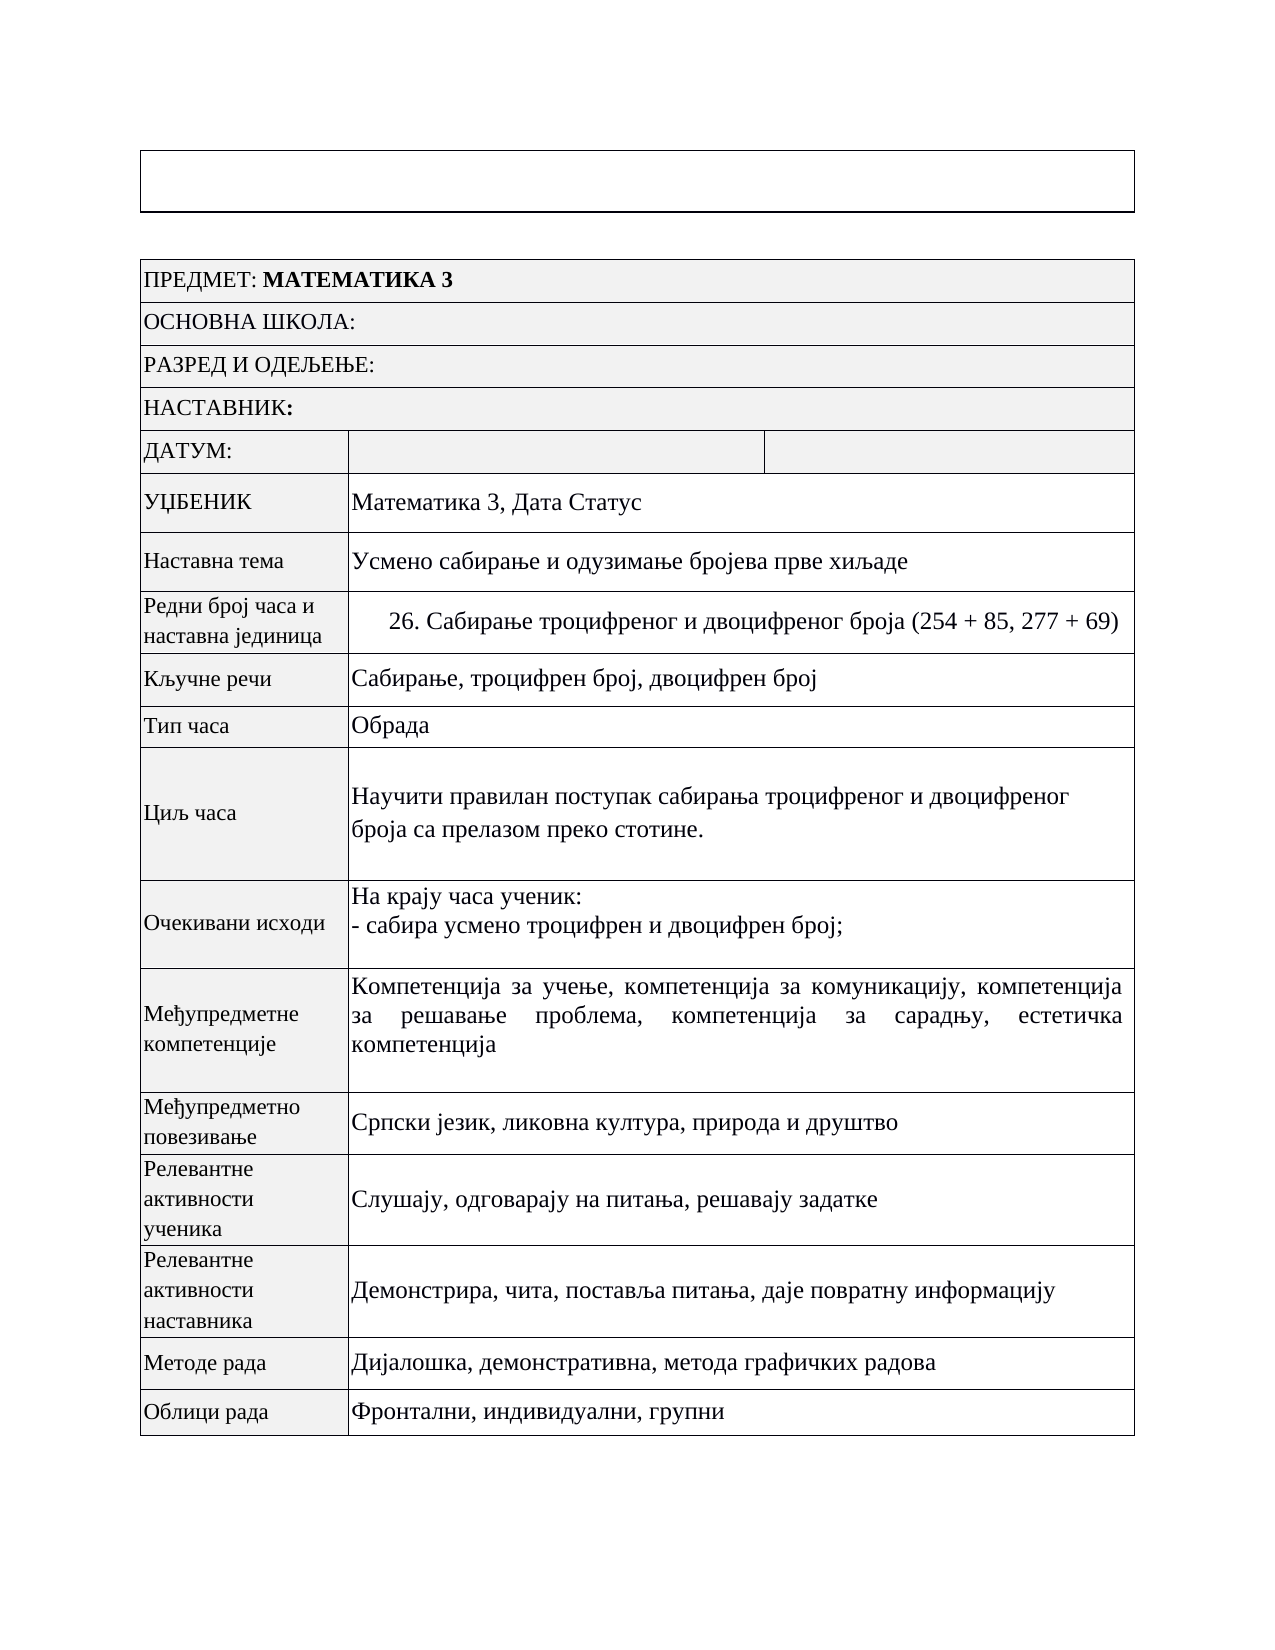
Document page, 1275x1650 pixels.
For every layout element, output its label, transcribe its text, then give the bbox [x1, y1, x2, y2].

table_cell Облици рада [141, 1390, 348, 1435]
table_cell Кључне речи [141, 654, 348, 706]
table_cell Очекивани исходи [141, 881, 348, 967]
table_cell РАЗРЕД И ОДЕЉЕЊЕ: [141, 346, 1134, 387]
table_cell Обрада [349, 707, 1134, 747]
table_cell Усмено сабирање и одузимање бројева прве хиљаде [349, 533, 1134, 591]
table_cell Релевантне активности ученика [141, 1155, 348, 1245]
table_cell Mатематика 3, Дата Статус [349, 474, 1134, 532]
table_cell [765, 431, 1134, 473]
table_cell Методе рада [141, 1338, 348, 1389]
table_cell НАСТАВНИК: [141, 388, 1134, 430]
table_cell ОСНОВНА ШКОЛА: [141, 303, 1134, 344]
table_cell На крају часа ученик: - сабира усмено троцифрен и двоцифрен број; [349, 881, 1134, 967]
table_cell Сабирање, троцифрен број, двоцифрен број [349, 654, 1134, 706]
table_cell УЏБЕНИК [141, 474, 348, 532]
table_cell Циљ часа [141, 748, 348, 880]
table_cell Наставна тема [141, 533, 348, 591]
table_cell [141, 151, 1134, 211]
table_cell Дијалошка, демонстративна, метода графичких радова [349, 1338, 1134, 1389]
table_cell Демонстрира, чита, поставља питања, даје повратну информацију [349, 1246, 1134, 1337]
table_cell Компетенција за учење, компетенција за комуникацију, компетенција за решавање проблема, компетенција за сарадњу, естетичка компетенција [349, 969, 1134, 1092]
table_cell Тип часа [141, 707, 348, 747]
table_cell [349, 431, 764, 473]
table_cell ДАТУМ: [141, 431, 348, 473]
table_cell Међупредметне компетенције [141, 969, 348, 1092]
table_cell 26. Сабирање троцифреног и двоцифреног броја (254 + 85, 277 + 69) [349, 592, 1134, 652]
table_cell Фронтални, индивидуални, групни [349, 1390, 1134, 1435]
table_cell Међупредметно повезивање [141, 1093, 348, 1154]
table_cell Релевантне активности наставника [141, 1246, 348, 1337]
table_cell Слушају, одговарају на питања, решавају задатке [349, 1155, 1134, 1245]
table_cell Српски језик, ликовна култура, природа и друштво [349, 1093, 1134, 1154]
table_header ПРЕДМЕТ: МАТЕМАТИКА 3 [141, 260, 1134, 302]
table_cell Научити правилан поступак сабирања троцифреног и двоцифреног броја са прелазом преко стотине. [349, 748, 1134, 880]
table_cell Редни број часа и наставна јединица [141, 592, 348, 652]
